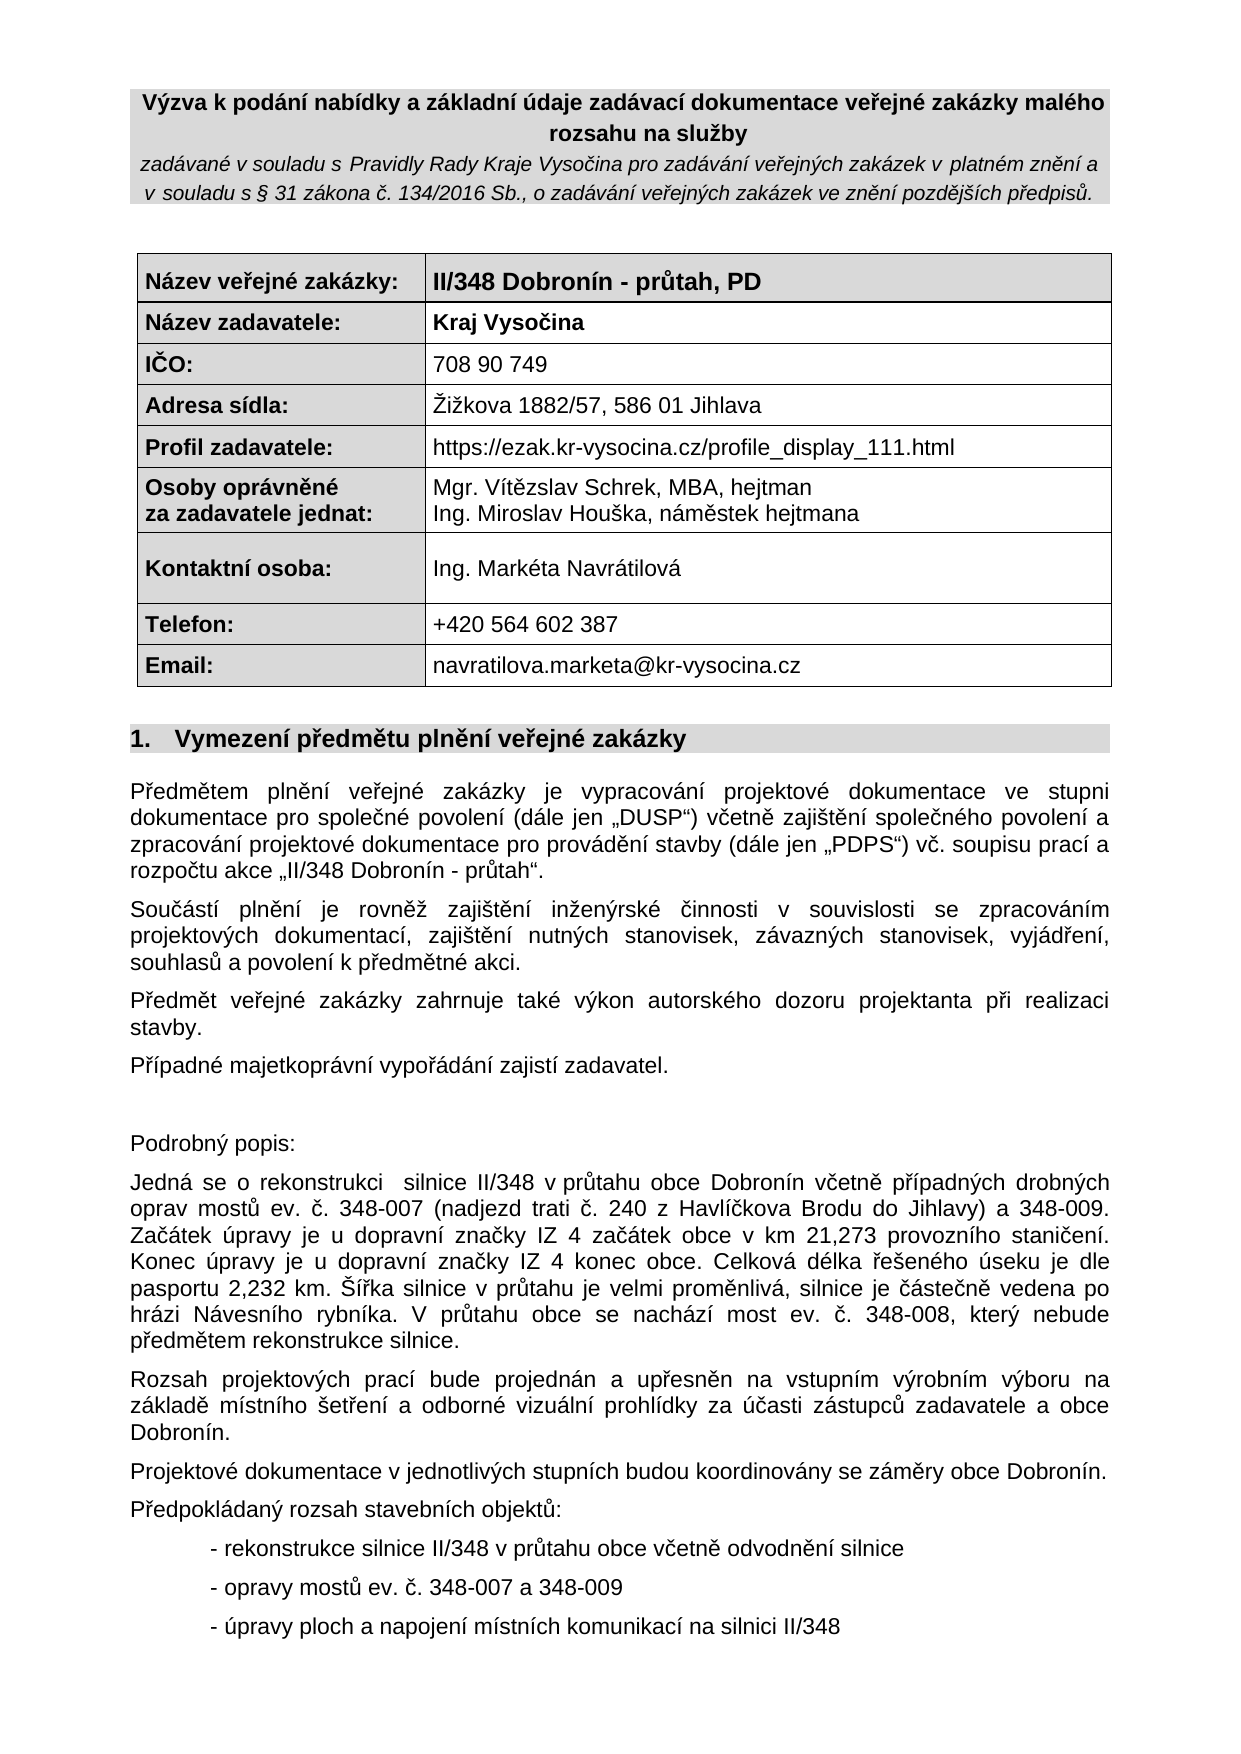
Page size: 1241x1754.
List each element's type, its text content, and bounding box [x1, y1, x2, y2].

table_cell Profil zadavatele: [138, 426, 425, 467]
table_cell Mgr. Vítězslav Schrek, MBA, hejtman Ing. Miroslav Houška, náměstek hejtmana [426, 468, 1111, 532]
text - úpravy ploch a napojení místních komunikací na silnici II/348 [130, 1613, 1110, 1639]
text Předmět veřejné zakázky zahrnuje také výkon autorského dozoru projektanta při realizaci stavby. [130, 987, 1110, 1040]
text Součástí plnění je rovněž zajištění inženýrské činnosti v souvislosti se zpracováním projektových dokumentací, zajištění nutných stanovisek, závazných stanovisek, vyjádření, souhlasů a povolení k předmětné akci. [130, 896, 1110, 975]
text Předmětem plnění veřejné zakázky je vypracování projektové dokumentace ve stupni dokumentace pro společné povolení (dále jen „DUSP“) včetně zajištění společného povolení a zpracování projektové dokumentace pro provádění stavby (dále jen „PDPS“) vč. soupisu prací a rozpočtu akce „II/348 Dobronín - průtah“. [130, 778, 1110, 883]
table_header Název veřejné zakázky: [138, 254, 425, 301]
table_cell Žižkova 1882/57, 586 01 Jihlava [426, 385, 1111, 425]
text Předpokládaný rozsah stavebních objektů: [130, 1496, 1110, 1523]
table_cell 708 90 749 [426, 344, 1111, 384]
text Jedná se o rekonstrukci silnice II/348 v průtahu obce Dobronín včetně případných drobných oprav mostů ev. č. 348-007 (nadjezd trati č. 240 z Havlíčkova Brodu do Jihlavy) a 348-009. Začátek úpravy je u dopravní značky IZ 4 začátek obce v km 21,273 provozního staničení. Konec úpravy je u dopravní značky IZ 4 konec obce. Celková délka řešeného úseku je dle pasportu 2,232 km. Šířka silnice v průtahu je velmi proměnlivá, silnice je částečně vedena po hrázi Návesního rybníka. V průtahu obce se nachází most ev. č. 348-008, který nebude předmětem rekonstrukce silnice. [130, 1169, 1110, 1353]
table_header II/348 Dobronín - průtah, PD [426, 254, 1111, 301]
text Projektové dokumentace v jednotlivých stupních budou koordinovány se záměry obce Dobronín. [130, 1458, 1110, 1484]
table_cell Email: [138, 645, 425, 686]
table_cell https://ezak.kr-vysocina.cz/profile_display_111.html [426, 426, 1111, 467]
subtitle Vymezení předmětu plnění veřejné zakázky [130, 724, 1110, 753]
table_cell Osoby oprávněné za zadavatele jednat: [138, 468, 425, 532]
text Případné majetkoprávní vypořádání zajistí zadavatel. [130, 1052, 1110, 1079]
text - opravy mostů ev. č. 348-007 a 348-009 [130, 1574, 1110, 1601]
text Rozsah projektových prací bude projednán a upřesněn na vstupním výrobním výboru na základě místního šetření a odborné vizuální prohlídky za účasti zástupců zadavatele a obce Dobronín. [130, 1366, 1110, 1445]
table_cell Adresa sídla: [138, 385, 425, 425]
text - rekonstrukce silnice II/348 v průtahu obce včetně odvodnění silnice [130, 1535, 1110, 1562]
table_cell navratilova.marketa@kr-vysocina.cz [426, 645, 1111, 686]
text Podrobný popis: [130, 1130, 1110, 1157]
table_cell Kontaktní osoba: [138, 533, 425, 603]
table_cell +420 564 602 387 [426, 604, 1111, 644]
table_cell Telefon: [138, 604, 425, 644]
text zadávané v souladu s Pravidly Rady Kraje Vysočina pro zadávání veřejných zakázek v platném znění a v souladu s § 31 zákona č. 134/2016 Sb., o zadávání veřejných zakázek ve znění pozdějších předpisů. [130, 152, 1110, 204]
table_cell Ing. Markéta Navrátilová [426, 533, 1111, 603]
table_cell Kraj Vysočina [426, 303, 1111, 343]
table_cell Název zadavatele: [138, 303, 425, 343]
table_cell IČO: [138, 344, 425, 384]
title Výzva k podání nabídky a základní údaje zadávací dokumentace veřejné zakázky malého rozsahu na služby [130, 89, 1110, 147]
